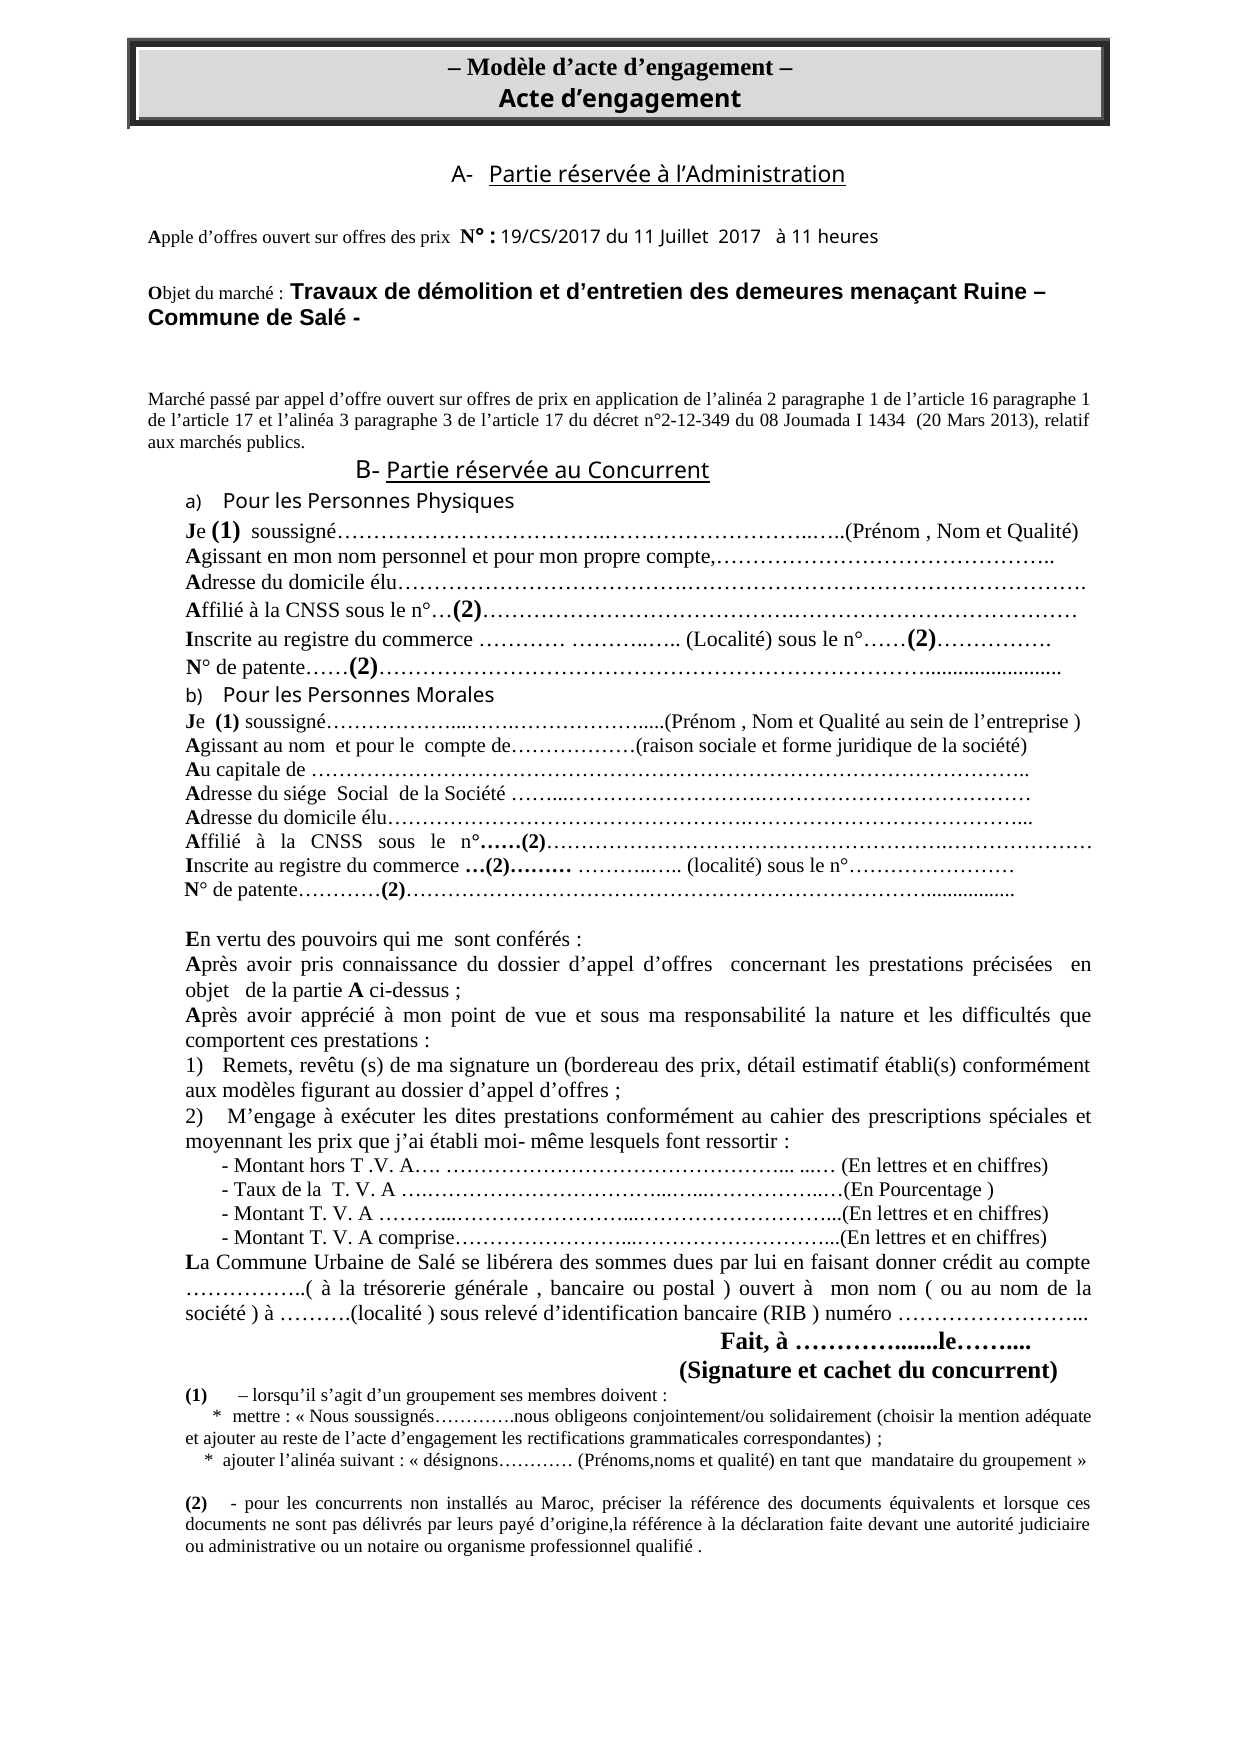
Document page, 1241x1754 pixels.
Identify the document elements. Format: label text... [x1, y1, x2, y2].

text - Montant T. V. A comprise……………………...………………………...(En lettres et en chiffres) [185, 1225, 1093, 1249]
text Affilié à sous le n°……(2)………………………………………………….………………… Inscrite au registre du commerce …(2)……… ………..….. (localité) sous le n°…………………… [185, 829, 1093, 877]
text N° de patente…………(2)…………………………………………………………………................. [148, 877, 1093, 901]
text Agissant au nom et pour le compte de………………(raison sociale et forme juridique de la société) [185, 733, 1093, 757]
text Marché passé par appel d’offre ouvert sur offres de prix en application de l’alinéa 2 paragraphe 1 de l’article 16 paragraphe 1 de l’article 17 et l’alinéa 3 paragraphe 3 de l’article 17 du décret n°2-12-349 du 08 Joumada I 1434 (20 Mars 2013), relatif aux marchés publics. [148, 387, 1093, 452]
list Pour les Personnes Morales [185, 680, 1093, 708]
text - Montant hors T .V. A…. …………………………………………... ...… (En lettres et en chiffres) [185, 1153, 1093, 1177]
text (Signature et cachet du concurrent) [148, 1355, 1093, 1384]
text Je (1) soussigné………………...…….……………….....(Prénom , Nom et Qualité au sein de l’entreprise ) [185, 708, 1093, 733]
text Adresse du domicile élu…………………………………………….…………………………………... [185, 805, 1093, 829]
text Adresse du siége Social de ……...……………………….………………………………… [185, 781, 1093, 805]
text * mettre : « Nous soussignés………….nous obligeons conjointement/ou solidairement (choisir la mention adéquate et ajouter au reste de l’acte d’engagement les rectifications grammaticales correspondantes) ; [185, 1405, 1093, 1448]
text En vertu des pouvoirs qui me sont conférés : [185, 926, 1093, 951]
text B- Partie réservée au Concurrent [154, 452, 1093, 486]
text Objet du marché : Travaux de démolition et d’entretien des demeures menaçant Ruine –Commune de Salé - [148, 278, 1093, 330]
list – lorsqu’il s’agit d’un groupement ses membres doivent : [185, 1384, 1093, 1405]
text de Salé se libérera des sommes dues par lui en faisant donner crédit au compte ……………..( à la trésorerie générale , bancaire ou postal ) ouvert à mon nom ( ou au nom de la société ) à ……….(localité ) sous relevé d’identification bancaire (RIB ) numéro ……………………... [185, 1249, 1093, 1326]
list Pour les Personnes Physiques [185, 486, 1093, 515]
text Agissant en mon nom personnel et pour mon propre compte,……………………………………….. [185, 543, 1093, 569]
text – Modèle d’acte d’engagement – [139, 50, 1101, 66]
text Fait, à ………….......le…….... [628, 1326, 1093, 1355]
text * ajouter l’alinéa suivant : « désignons………… (Prénoms,noms et qualité) en tant que mandataire du groupement » [185, 1448, 1093, 1470]
text 2) M’engage à exécuter les dites prestations conformément au cahier des prescriptions spéciales et moyennant les prix que j’ai établi moi- même lesquels font ressortir : [185, 1103, 1093, 1153]
text Inscrite au registre du commerce ………… ………..….. (Localité) sous le n°……(2)……………. [185, 623, 1093, 651]
text Après avoir apprécié à mon point de vue et sous ma responsabilité la nature et les difficultés que comportent ces prestations : [185, 1002, 1093, 1052]
text - Montant T. V. A ………...……………………...………………………...(En lettres et en chiffres) [185, 1201, 1093, 1225]
text (2) - pour les concurrents non installés au Maroc, préciser la référence des documents équivalents et lorsque ces documents ne sont pas délivrés par leurs payé d’origine,la référence à la déclaration faite devant une autorité judiciaire ou administrative ou un notaire ou organisme professionnel qualifié . [185, 1492, 1093, 1556]
text Après avoir pris connaissance du dossier d’appel d’offres concernant les prestations précisées en objet de la partie A ci-dessus ; [185, 951, 1093, 1002]
text N° de patente……(2)…………………………………………………………………......................... [148, 651, 1093, 680]
list Partie réservée à l’Administration [204, 158, 1093, 189]
text Apple d’offres ouvert sur offres des prix N° : 19/CS/2017 du 11 Juillet 2017 à 11 heures [148, 221, 1093, 249]
text Je (1) soussigné……………………………….………………………..…..(Prénom , Nom et Qualité) [185, 515, 1093, 543]
text Adresse du domicile élu………………………………….………………………………………………. [185, 569, 1093, 594]
text Au capitale de ………………………………………………………………………………………….. [185, 757, 1093, 781]
text Affilié à sous le n°…(2)…………………………………….………………………………… [185, 594, 1093, 623]
text Acte d’engagement [139, 66, 1101, 117]
text - Taux de A ….……………………………...…...……………..…(En Pourcentage ) [185, 1177, 1093, 1201]
text 1) Remets, revêtu (s) de ma signature un (bordereau des prix, détail estimatif établi(s) conformément aux modèles figurant au dossier d’appel d’offres ; [185, 1052, 1093, 1103]
